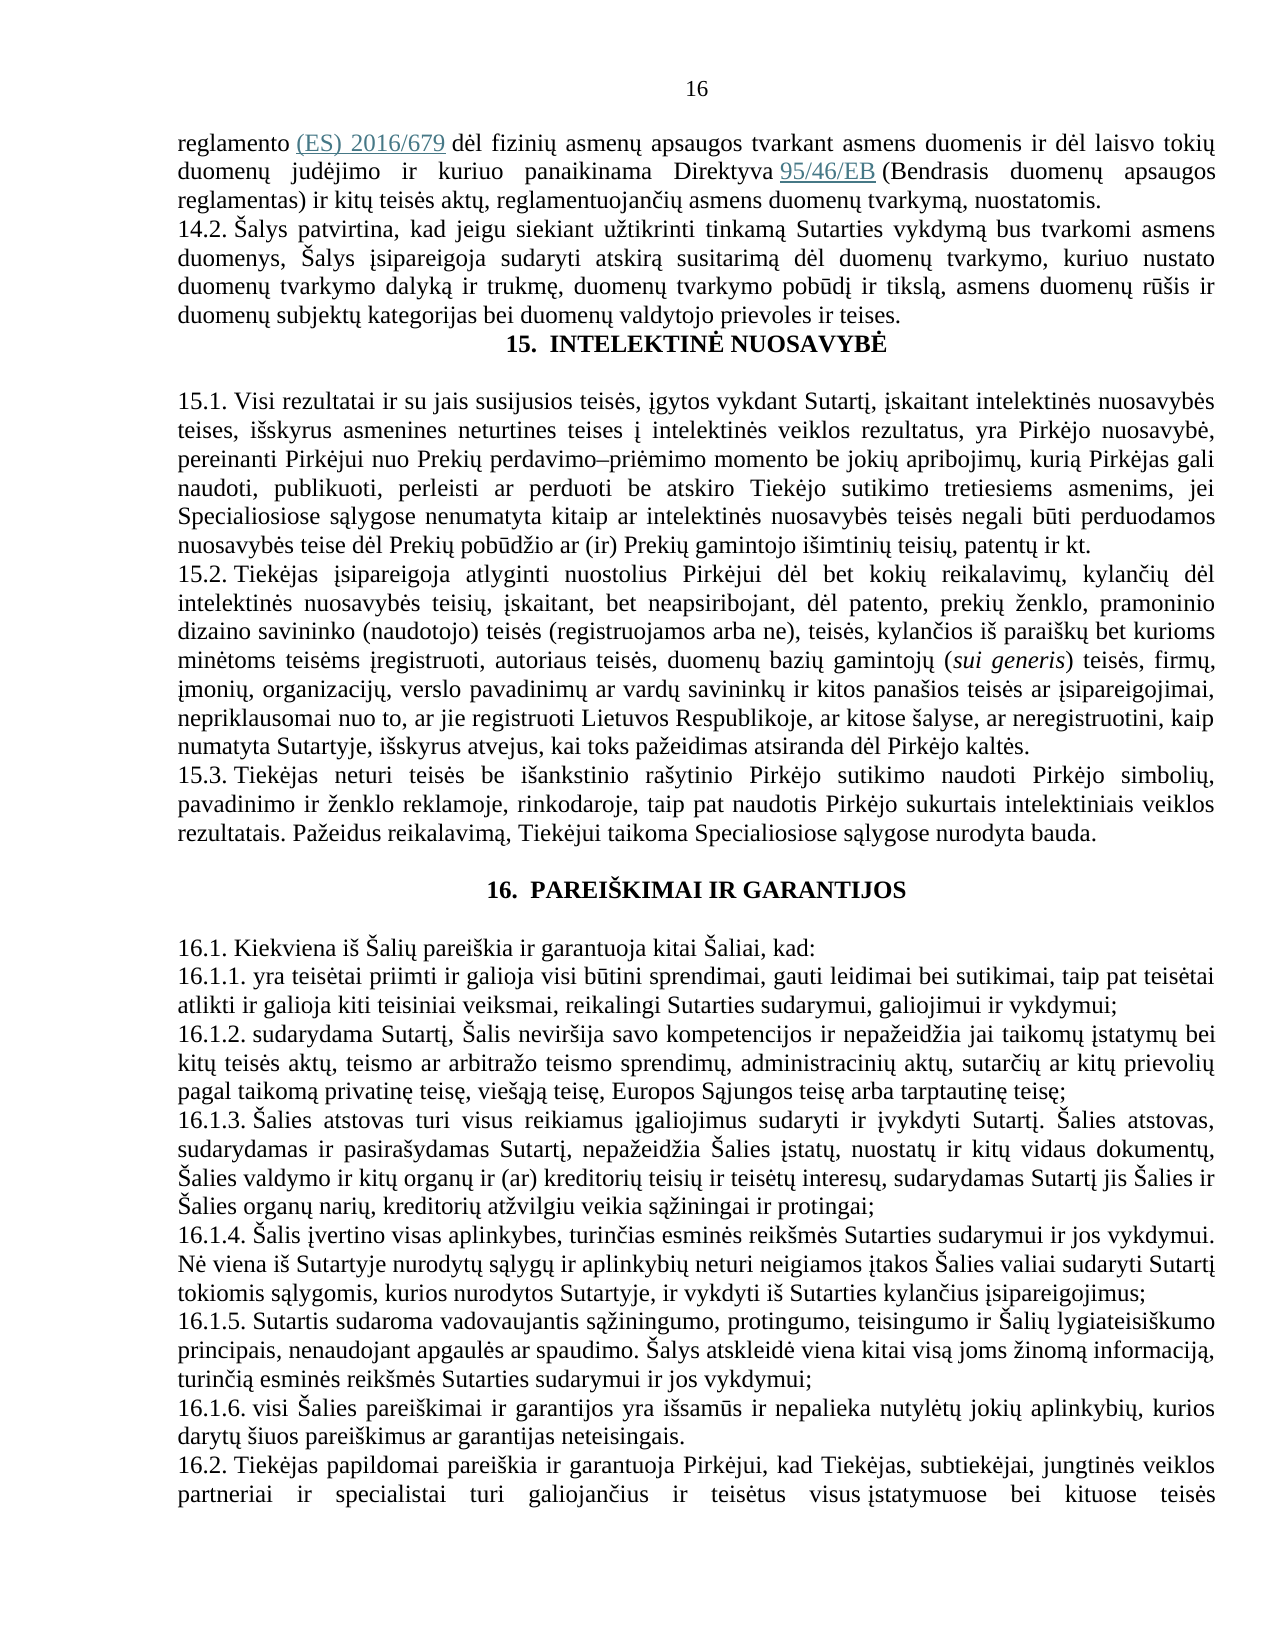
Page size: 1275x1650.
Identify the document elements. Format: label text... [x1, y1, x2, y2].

text 15.3. Tiekėjas neturi teisės be išankstinio rašytinio Pirkėjo sutikimo naudoti Pirkėjo simbolių, pavadinimo ir ženklo reklamoje, rinkodaroje, taip pat naudotis Pirkėjo sukurtais intelektiniais veiklos rezultatais. Pažeidus reikalavimą, Tiekėjui taikoma Specialiosiose sąlygose nurodyta bauda. [177, 760, 1216, 846]
text 16.1.6. visi Šalies pareiškimai ir garantijos yra išsamūs ir nepalieka nutylėtų jokių aplinkybių, kurios darytų šiuos pareiškimus ar garantijas neteisingais. [177, 1393, 1216, 1450]
text 16.1. Kiekviena iš Šalių pareiškia ir garantuoja kitai Šaliai, kad: [177, 933, 1216, 961]
text 15.2. Tiekėjas įsipareigoja atlyginti nuostolius Pirkėjui dėl bet kokių reikalavimų, kylančių dėl intelektinės nuosavybės teisių, įskaitant, bet neapsiribojant, dėl patento, prekių ženklo, pramoninio dizaino savininko (naudotojo) teisės (registruojamos arba ne), teisės, kylančios iš paraiškų bet kurioms minėtoms teisėms įregistruoti, autoriaus teisės, duomenų bazių gamintojų (sui generis) teisės, firmų, įmonių, organizacijų, verslo pavadinimų ar vardų savininkų ir kitos panašios teisės ar įsipareigojimai, nepriklausomai nuo to, ar jie registruoti Lietuvos Respublikoje, ar kitose šalyse, ar neregistruotini, kaip numatyta Sutartyje, išskyrus atvejus, kai toks pažeidimas atsiranda dėl Pirkėjo kaltės. [177, 559, 1216, 760]
text 16.1.4. Šalis įvertino visas aplinkybes, turinčias esminės reikšmės Sutarties sudarymui ir jos vykdymui. Nė viena iš Sutartyje nurodytų sąlygų ir aplinkybių neturi neigiamos įtakos Šalies valiai sudaryti Sutartį tokiomis sąlygomis, kurios nurodytos Sutartyje, ir vykdyti iš Sutarties kylančius įsipareigojimus; [177, 1220, 1216, 1306]
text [177, 1450, 1216, 1508]
text 16.1.3. Šalies atstovas turi visus reikiamus įgaliojimus sudaryti ir įvykdyti Sutartį. Šalies atstovas, sudarydamas ir pasirašydamas Sutartį, nepažeidžia Šalies įstatų, nuostatų ir kitų vidaus dokumentų, Šalies valdymo ir kitų organų ir (ar) kreditorių teisių ir teisėtų interesų, sudarydamas Sutartį jis Šalies ir Šalies organų narių, kreditorių atžvilgiu veikia sąžiningai ir protingai; [177, 1105, 1216, 1220]
text 16.1.1. yra teisėtai priimti ir galioja visi būtini sprendimai, gauti leidimai bei sutikimai, taip pat teisėtai atlikti ir galioja kiti teisiniai veiksmai, reikalingi Sutarties sudarymui, galiojimui ir vykdymui; [177, 961, 1216, 1019]
text 15.1. Visi rezultatai ir su jais susijusios teisės, įgytos vykdant Sutartį, įskaitant intelektinės nuosavybės teises, išskyrus asmenines neturtines teises į intelektinės veiklos rezultatus, yra Pirkėjo nuosavybė, pereinanti Pirkėjui nuo Prekių perdavimo–priėmimo momento be jokių apribojimų, kurią Pirkėjas gali naudoti, publikuoti, perleisti ar perduoti be atskiro Tiekėjo sutikimo tretiesiems asmenims, jei Specialiosiose sąlygose nenumatyta kitaip ar intelektinės nuosavybės teisės negali būti perduodamos nuosavybės teise dėl Prekių pobūdžio ar (ir) Prekių gamintojo išimtinių teisių, patentų ir kt. [177, 386, 1216, 559]
text 16.1.5. Sutartis sudaroma vadovaujantis sąžiningumo, protingumo, teisingumo ir Šalių lygiateisiškumo principais, nenaudojant apgaulės ar spaudimo. Šalys atskleidė viena kitai visą joms žinomą informaciją, turinčią esminės reikšmės Sutarties sudarymui ir jos vykdymui; [177, 1306, 1216, 1393]
text 16. PAREIŠKIMAI IR GARANTIJOS [177, 875, 1216, 904]
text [177, 128, 1216, 214]
text 14.2. Šalys patvirtina, kad jeigu siekiant užtikrinti tinkamą Sutarties vykdymą bus tvarkomi asmens duomenys, Šalys įsipareigoja sudaryti atskirą susitarimą dėl duomenų tvarkymo, kuriuo nustato duomenų tvarkymo dalyką ir trukmę, duomenų tvarkymo pobūdį ir tikslą, asmens duomenų rūšis ir duomenų subjektų kategorijas bei duomenų valdytojo prievoles ir teises. [177, 214, 1216, 329]
text 16.1.2. sudarydama Sutartį, Šalis neviršija savo kompetencijos ir nepažeidžia jai taikomų įstatymų bei kitų teisės aktų, teismo ar arbitražo teismo sprendimų, administracinių aktų, sutarčių ar kitų prievolių pagal taikomą privatinę teisę, viešąją teisę, Europos Sąjungos teisę arba tarptautinę teisę; [177, 1019, 1216, 1105]
text 15. INTELEKTINĖ NUOSAVYBĖ [177, 329, 1216, 358]
